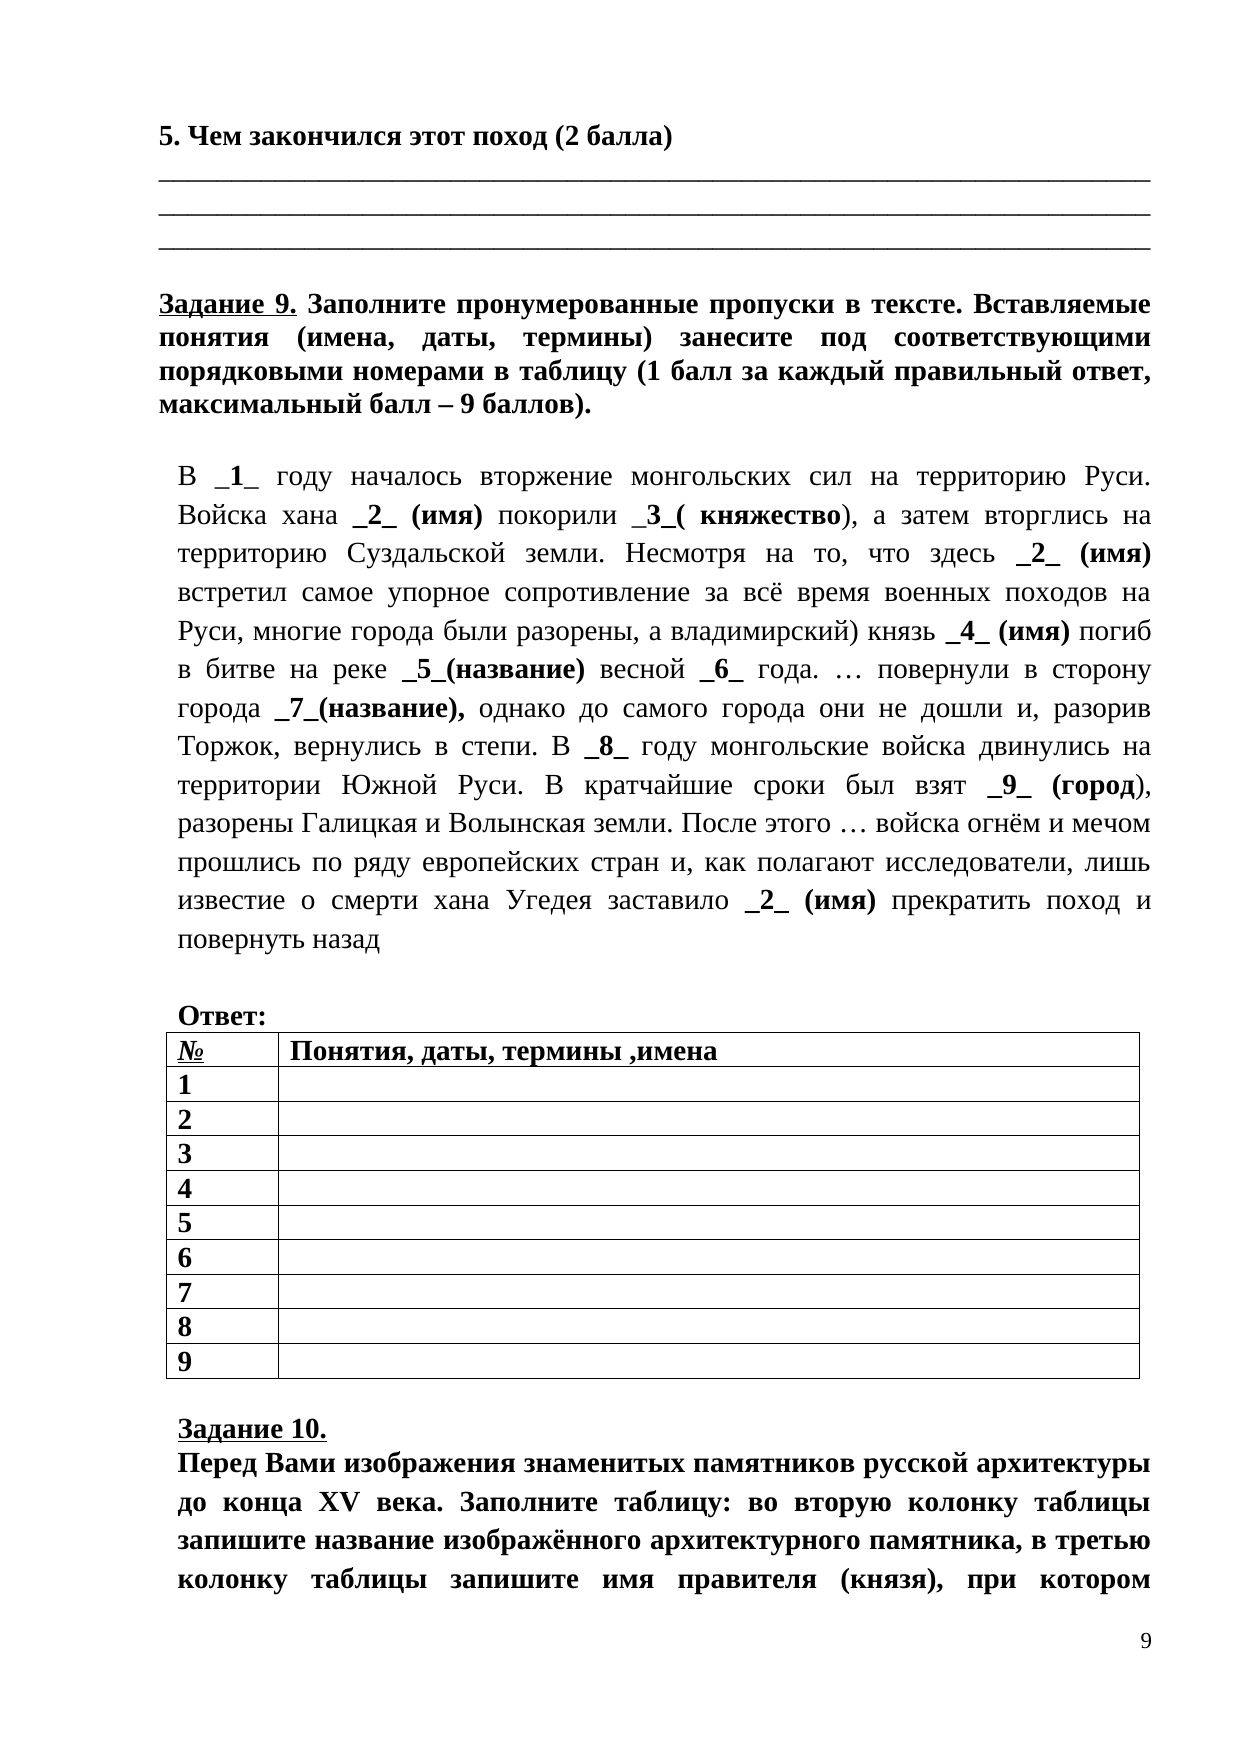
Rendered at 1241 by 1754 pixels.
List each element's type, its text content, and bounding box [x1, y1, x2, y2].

table_cell [279, 1171, 1139, 1204]
table_cell 4 [167, 1171, 278, 1204]
table_cell 2 [167, 1102, 278, 1135]
table_cell [279, 1102, 1139, 1135]
table_cell 5 [167, 1206, 278, 1239]
table_cell 1 [167, 1067, 278, 1101]
text ____________________________________________________________________________________________________________________________________________________________________________________________________________ [158, 152, 1152, 252]
table_cell [279, 1344, 1139, 1377]
table_header № [167, 1033, 278, 1066]
table_cell [279, 1309, 1139, 1343]
text Задание 9. Заполните пронумерованные пропуски в тексте. Вставляемые понятия (имена, даты, термины) занесите под соответствующими порядковыми номерами в таблицу (1 балл за каждый правильный ответ, максимальный балл – 9 баллов). [158, 286, 1152, 420]
table_cell 9 [167, 1344, 278, 1377]
text Задание 10. [177, 1412, 1152, 1445]
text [177, 1445, 1152, 1594]
text Ответ: [177, 998, 1152, 1032]
table_header Понятия, даты, термины ,имена [279, 1033, 1139, 1066]
table_cell [279, 1275, 1139, 1308]
table_cell [279, 1067, 1139, 1101]
table_cell 3 [167, 1136, 278, 1170]
text 5. Чем закончился этот поход (2 балла) [158, 118, 1152, 152]
table_cell 7 [167, 1275, 278, 1308]
table_cell [279, 1240, 1139, 1274]
table_cell [279, 1206, 1139, 1239]
table_cell 6 [167, 1240, 278, 1274]
table_cell [279, 1136, 1139, 1170]
table_cell 8 [167, 1309, 278, 1343]
text В _1_ году началось вторжение монгольских сил на территорию Руси. Войска хана _2_ (имя) покорили _3_( княжество), а затем вторглись на территорию Суздальской земли. Несмотря на то, что здесь _2_ (имя) встретил самое упорное сопротивление за всё время военных походов на Руси, многие города были разорены, а владимирский) князь _4_ (имя) погиб в битве на реке _5_(название) весной _6_ года. … повернули в сторону города _7_(название), однако до самого города они не дошли и, разорив Торжок, вернулись в степи. В _8_ году монгольские войска двинулись на территории Южной Руси. В кратчайшие сроки был взят _9_ (город), разорены Галицкая и Волынская земли. После этого … войска огнём и мечом прошлись по ряду европейских стран и, как полагают исследователи, лишь известие о смерти хана Угедея заставило _2_ (имя) прекратить поход и повернуть назад [177, 458, 1152, 954]
